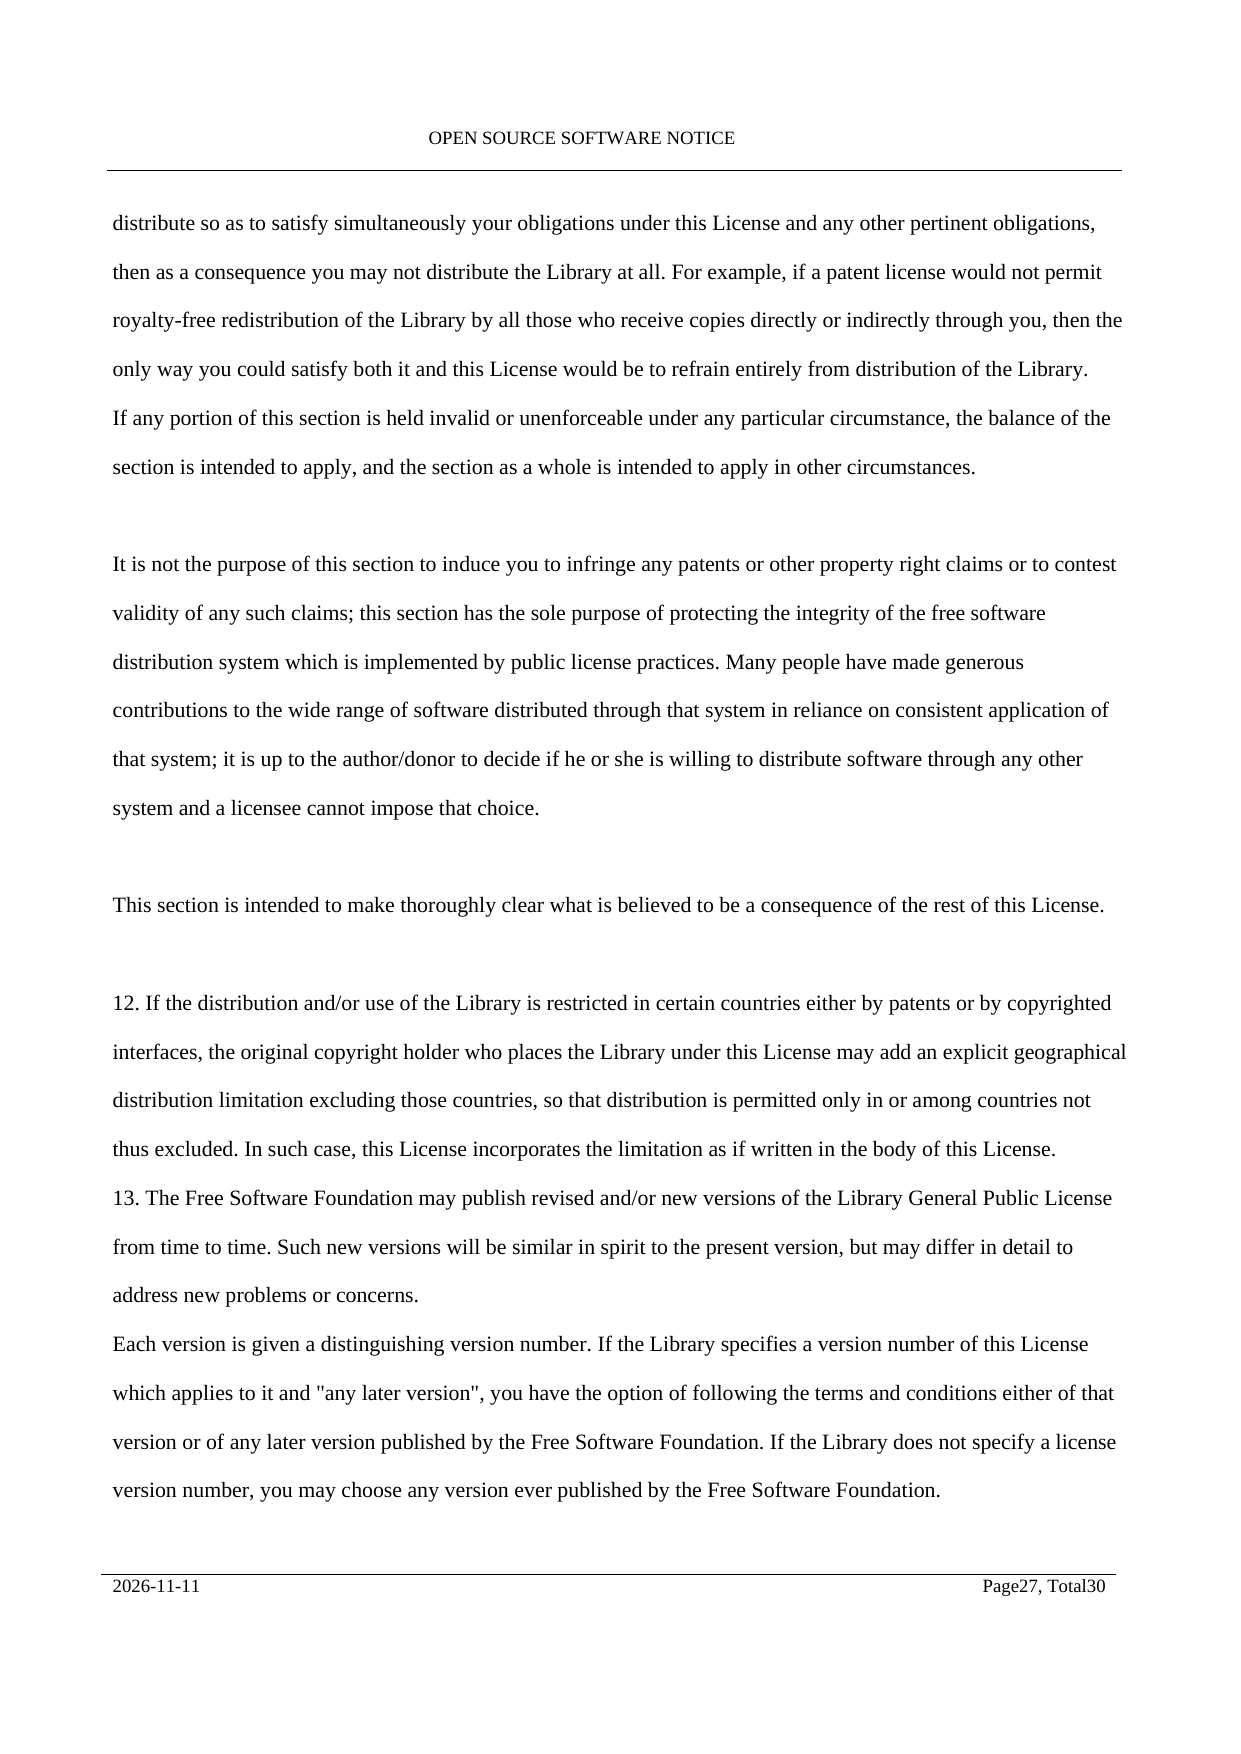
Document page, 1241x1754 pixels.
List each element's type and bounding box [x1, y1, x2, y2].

text [112, 206, 1128, 1506]
